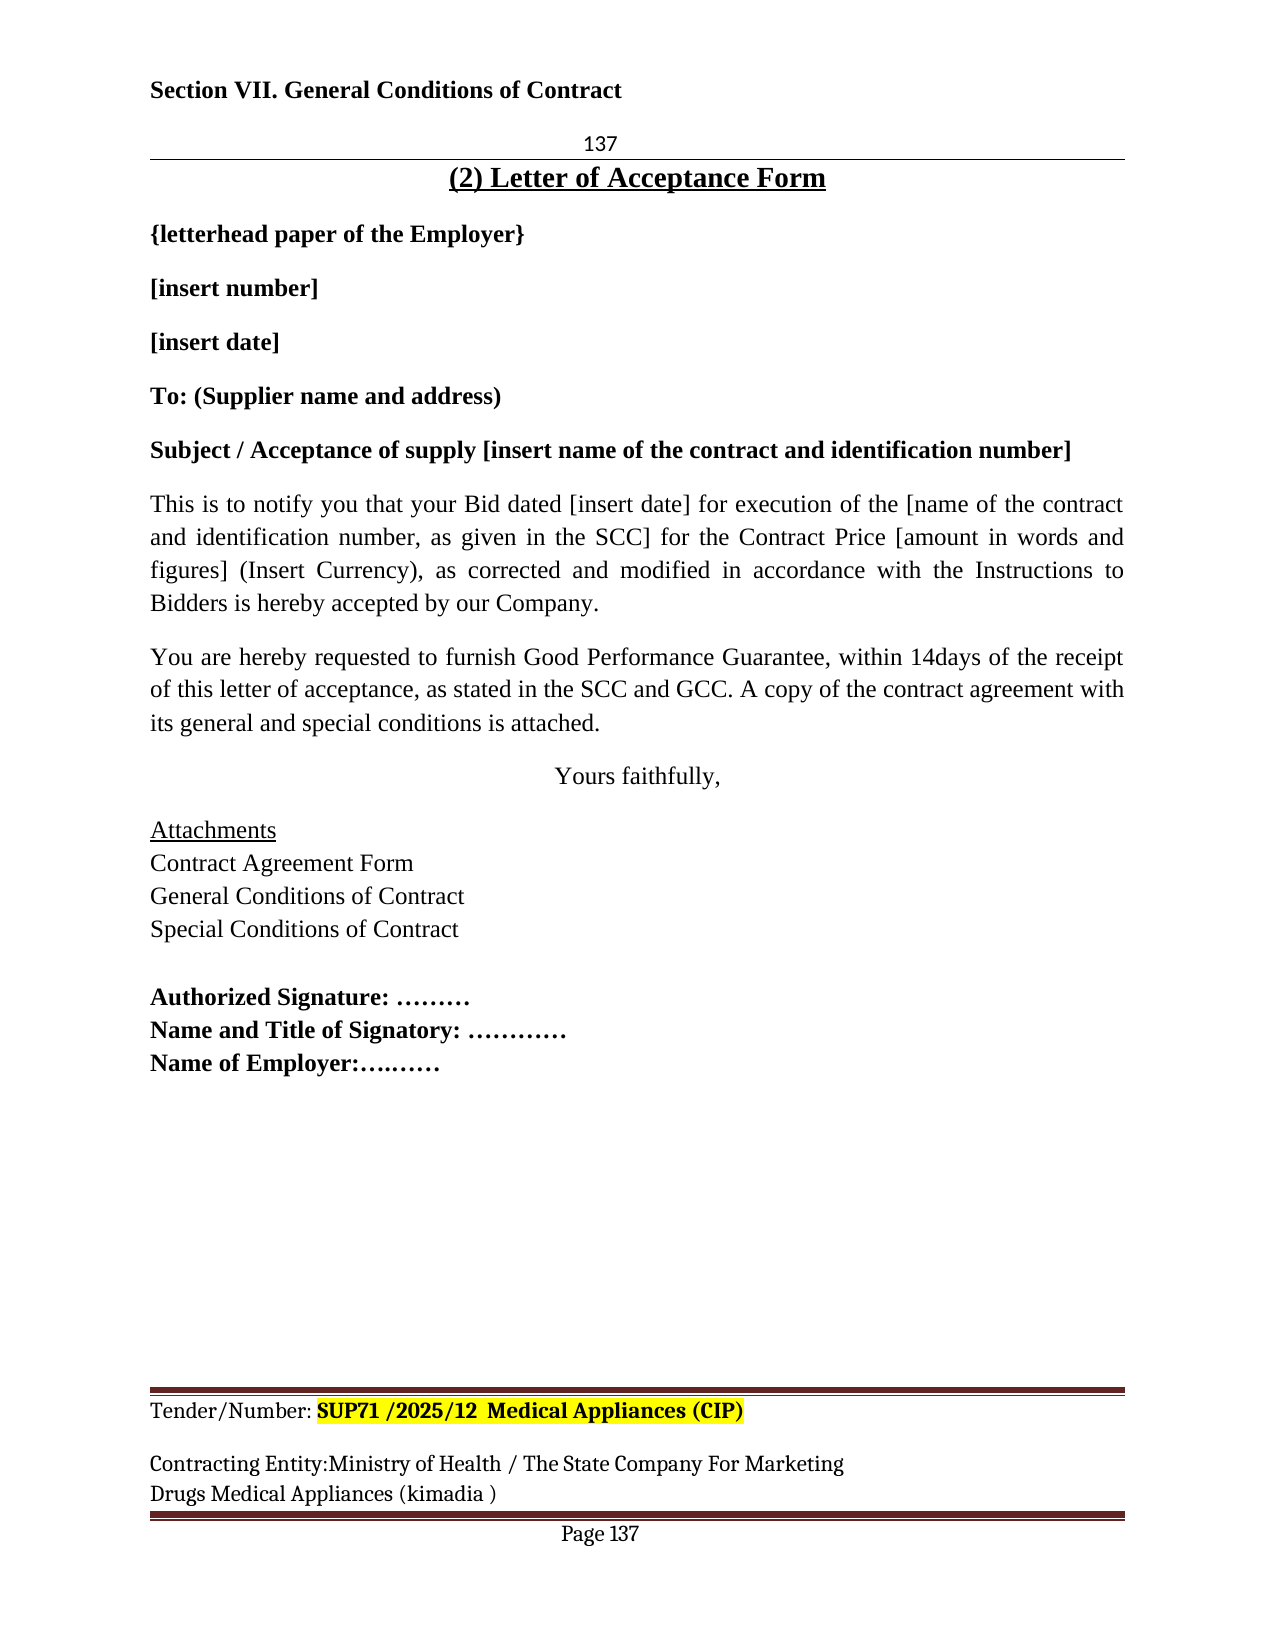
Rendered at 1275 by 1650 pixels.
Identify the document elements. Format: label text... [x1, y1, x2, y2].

text Authorized Signature: ……… [150, 982, 1125, 1011]
text Name of Employer:….…… [150, 1048, 1125, 1077]
text To: (Supplier name and address) [150, 381, 1125, 410]
text {letterhead paper of the Employer} [150, 219, 1125, 248]
text Yours faithfully, [150, 761, 1125, 790]
text Contract Agreement Form [150, 848, 1125, 877]
text Subject / Acceptance of supply [insert name of the contract and identification number] [150, 435, 1125, 463]
text (2) Letter of Acceptance Form [150, 160, 1125, 193]
text Special Conditions of Contract [150, 914, 1125, 943]
text [insert date] [150, 327, 1125, 356]
text This is to notify you that your Bid dated [insert date] for execution of the [name of the contract and identification number, as given in the SCC] for the Contract Price [amount in words and figures] (Insert Currency), as corrected and modified in accordance with the Instructions to Bidders is hereby accepted by our Company. [150, 489, 1125, 616]
text You are hereby requested to furnish Good Performance Guarantee, within 14days of the receipt of this letter of acceptance, as stated in the SCC and GCC. A copy of the contract agreement with its general and special conditions is attached. [150, 642, 1125, 736]
text Attachments [150, 815, 1125, 844]
text General Conditions of Contract [150, 881, 1125, 910]
text Name and Title of Signatory: ………… [150, 1015, 1125, 1044]
text [insert number] [150, 273, 1125, 302]
